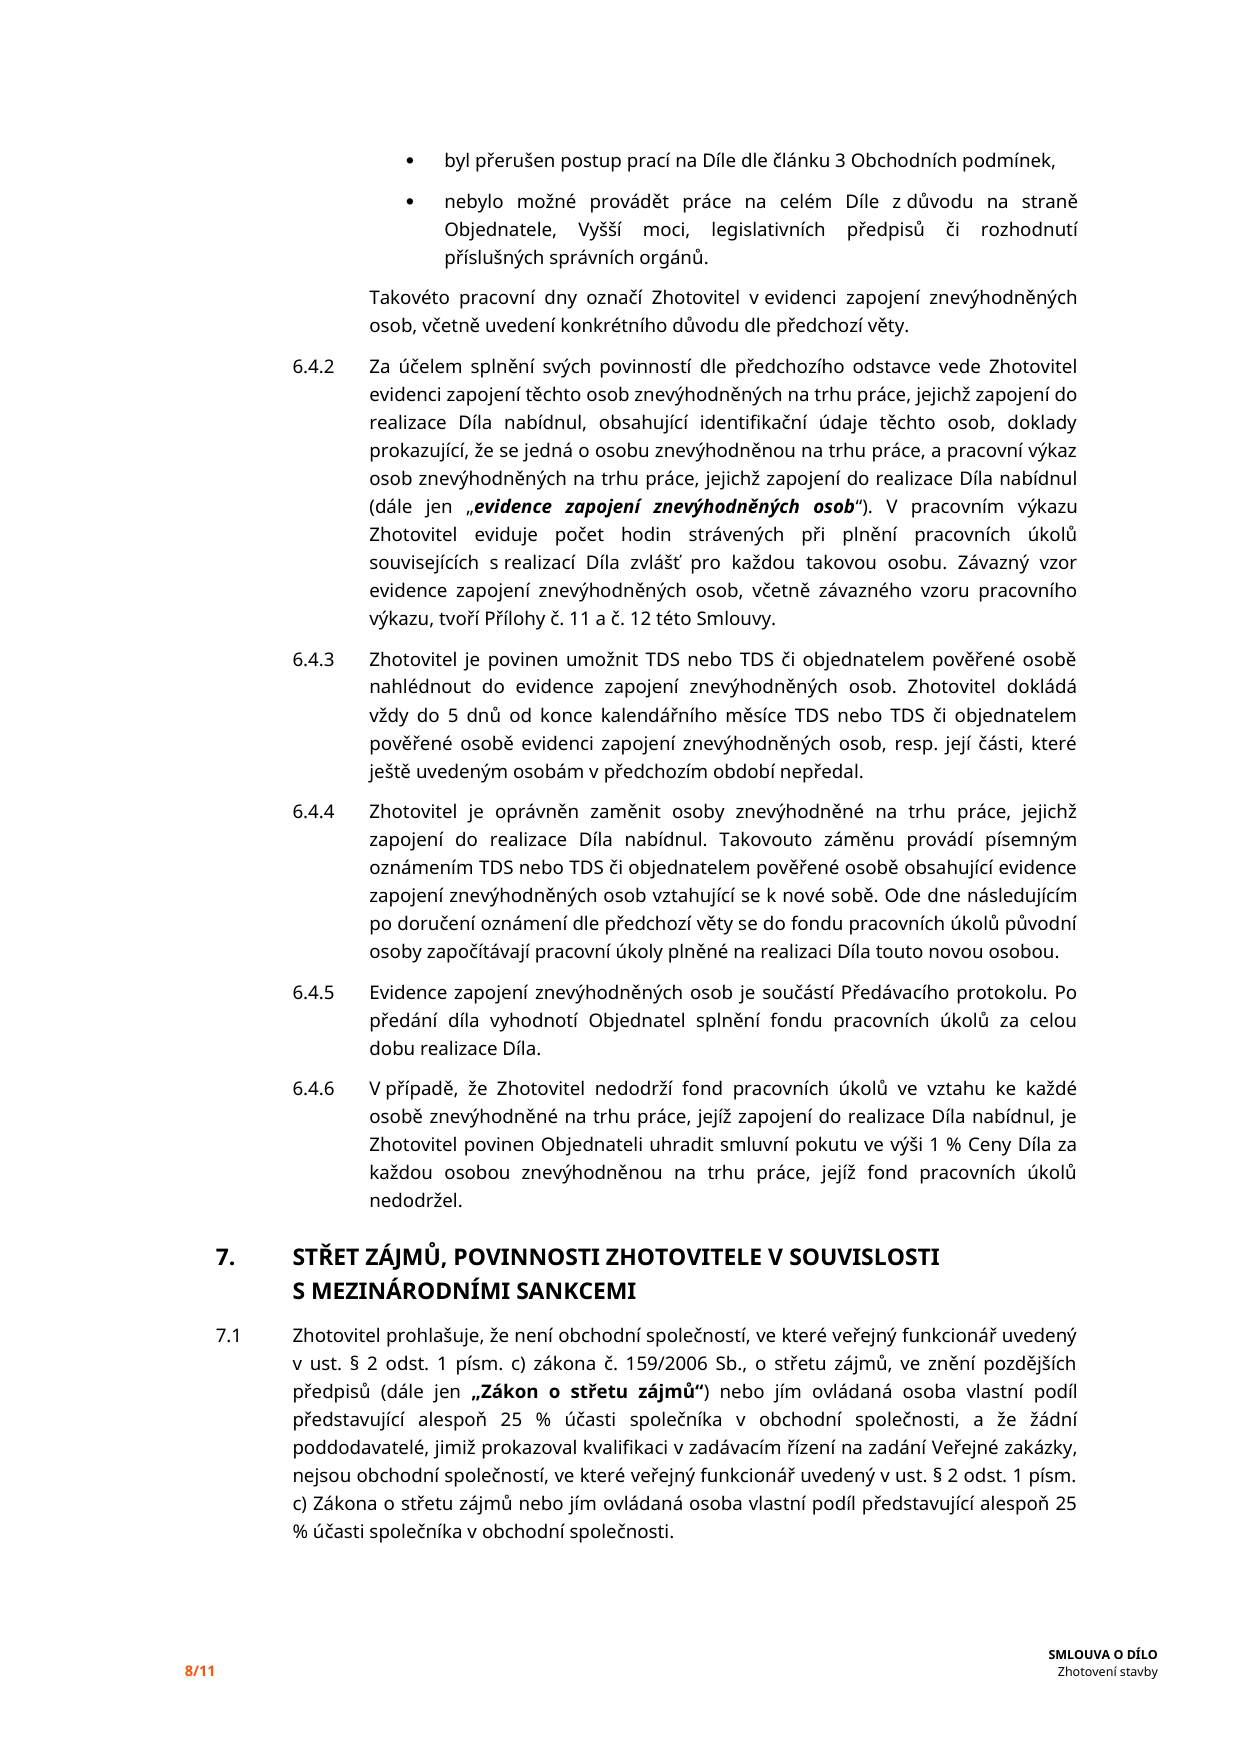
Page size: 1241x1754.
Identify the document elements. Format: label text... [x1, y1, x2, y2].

text Zhotovitel prohlašuje, že není obchodní společností, ve které veřejný funkcionář uvedený v ust. § 2 odst. 1 písm. c) zákona č. 159/2006 Sb., o střetu zájmů, ve znění pozdějších předpisů (dále jen „Zákon o střetu zájmů“) nebo jím ovládaná osoba vlastní podíl představující alespoň 25 % účasti společníka v obchodní společnosti, a že žádní poddodavatelé, jimiž prokazoval kvalifikaci v zadávacím řízení na zadání Veřejné zakázky, nejsou obchodní společností, ve které veřejný funkcionář uvedený v ust. § 2 odst. 1 písm. c) Zákona o střetu zájmů nebo jím ovládaná osoba vlastní podíl představující alespoň 25 % účasti společníka v obchodní společnosti. [216, 1322, 1078, 1544]
text STŘET ZÁJMŮ, POVINNOSTI ZHOTOVITELE V SOUVISLOSTI S MEZINÁRODNÍMI SANKCEMI [216, 1241, 1078, 1306]
text Evidence zapojení znevýhodněných osob je součástí Předávacího protokolu. Po předání díla vyhodnotí Objednatel splnění fondu pracovních úkolů za celou dobu realizace Díla. [292, 979, 1078, 1061]
text Zhotovitel je oprávněn zaměnit osoby znevýhodněné na trhu práce, jejichž zapojení do realizace Díla nabídnul. Takovouto záměnu provádí písemným oznámením TDS nebo TDS či objednatelem pověřené osobě obsahující evidence zapojení znevýhodněných osob vztahující se k nové sobě. Ode dne následujícím po doručení oznámení dle předchozí věty se do fondu pracovních úkolů původní osoby započítávají pracovní úkoly plněné na realizaci Díla touto novou osobou. [292, 798, 1078, 964]
list Takovéto pracovní dny označí Zhotovitel v evidenci zapojení znevýhodněných osob, včetně uvedení konkrétního důvodu dle předchozí věty. [369, 284, 1078, 338]
list nebylo možné provádět práce na celém Díle z důvodu na straně Objednatele, Vyšší moci, legislativních předpisů či rozhodnutí příslušných správních orgánů. [407, 188, 1078, 269]
text Za účelem splnění svých povinností dle předchozího odstavce vede Zhotovitel evidenci zapojení těchto osob znevýhodněných na trhu práce, jejichž zapojení do realizace Díla nabídnul, obsahující identifikační údaje těchto osob, doklady prokazující, že se jedná o osobu znevýhodněnou na trhu práce, a pracovní výkaz osob znevýhodněných na trhu práce, jejichž zapojení do realizace Díla nabídnul (dále jen „evidence zapojení znevýhodněných osob“). V pracovním výkazu Zhotovitel eviduje počet hodin strávených při plnění pracovních úkolů souvisejících s realizací Díla zvlášť pro každou takovou osobu. Závazný vzor evidence zapojení znevýhodněných osob, včetně závazného vzoru pracovního výkazu, tvoří Přílohy č. 11 a č. 12 této Smlouvy. [292, 353, 1078, 631]
list byl přerušen postup prací na Díle dle článku 3 Obchodních podmínek, [407, 147, 1078, 173]
text Zhotovitel je povinen umožnit TDS nebo TDS či objednatelem pověřené osobě nahlédnout do evidence zapojení znevýhodněných osob. Zhotovitel dokládá vždy do 5 dnů od konce kalendářního měsíce TDS nebo TDS či objednatelem pověřené osobě evidenci zapojení znevýhodněných osob, resp. její části, které ještě uvedeným osobám v předchozím období nepředal. [292, 646, 1078, 783]
text V případě, že Zhotovitel nedodrží fond pracovních úkolů ve vztahu ke každé osobě znevýhodněné na trhu práce, jejíž zapojení do realizace Díla nabídnul, je Zhotovitel povinen Objednateli uhradit smluvní pokutu ve výši 1 % Ceny Díla za každou osobou znevýhodněnou na trhu práce, jejíž fond pracovních úkolů nedodržel. [292, 1076, 1078, 1213]
